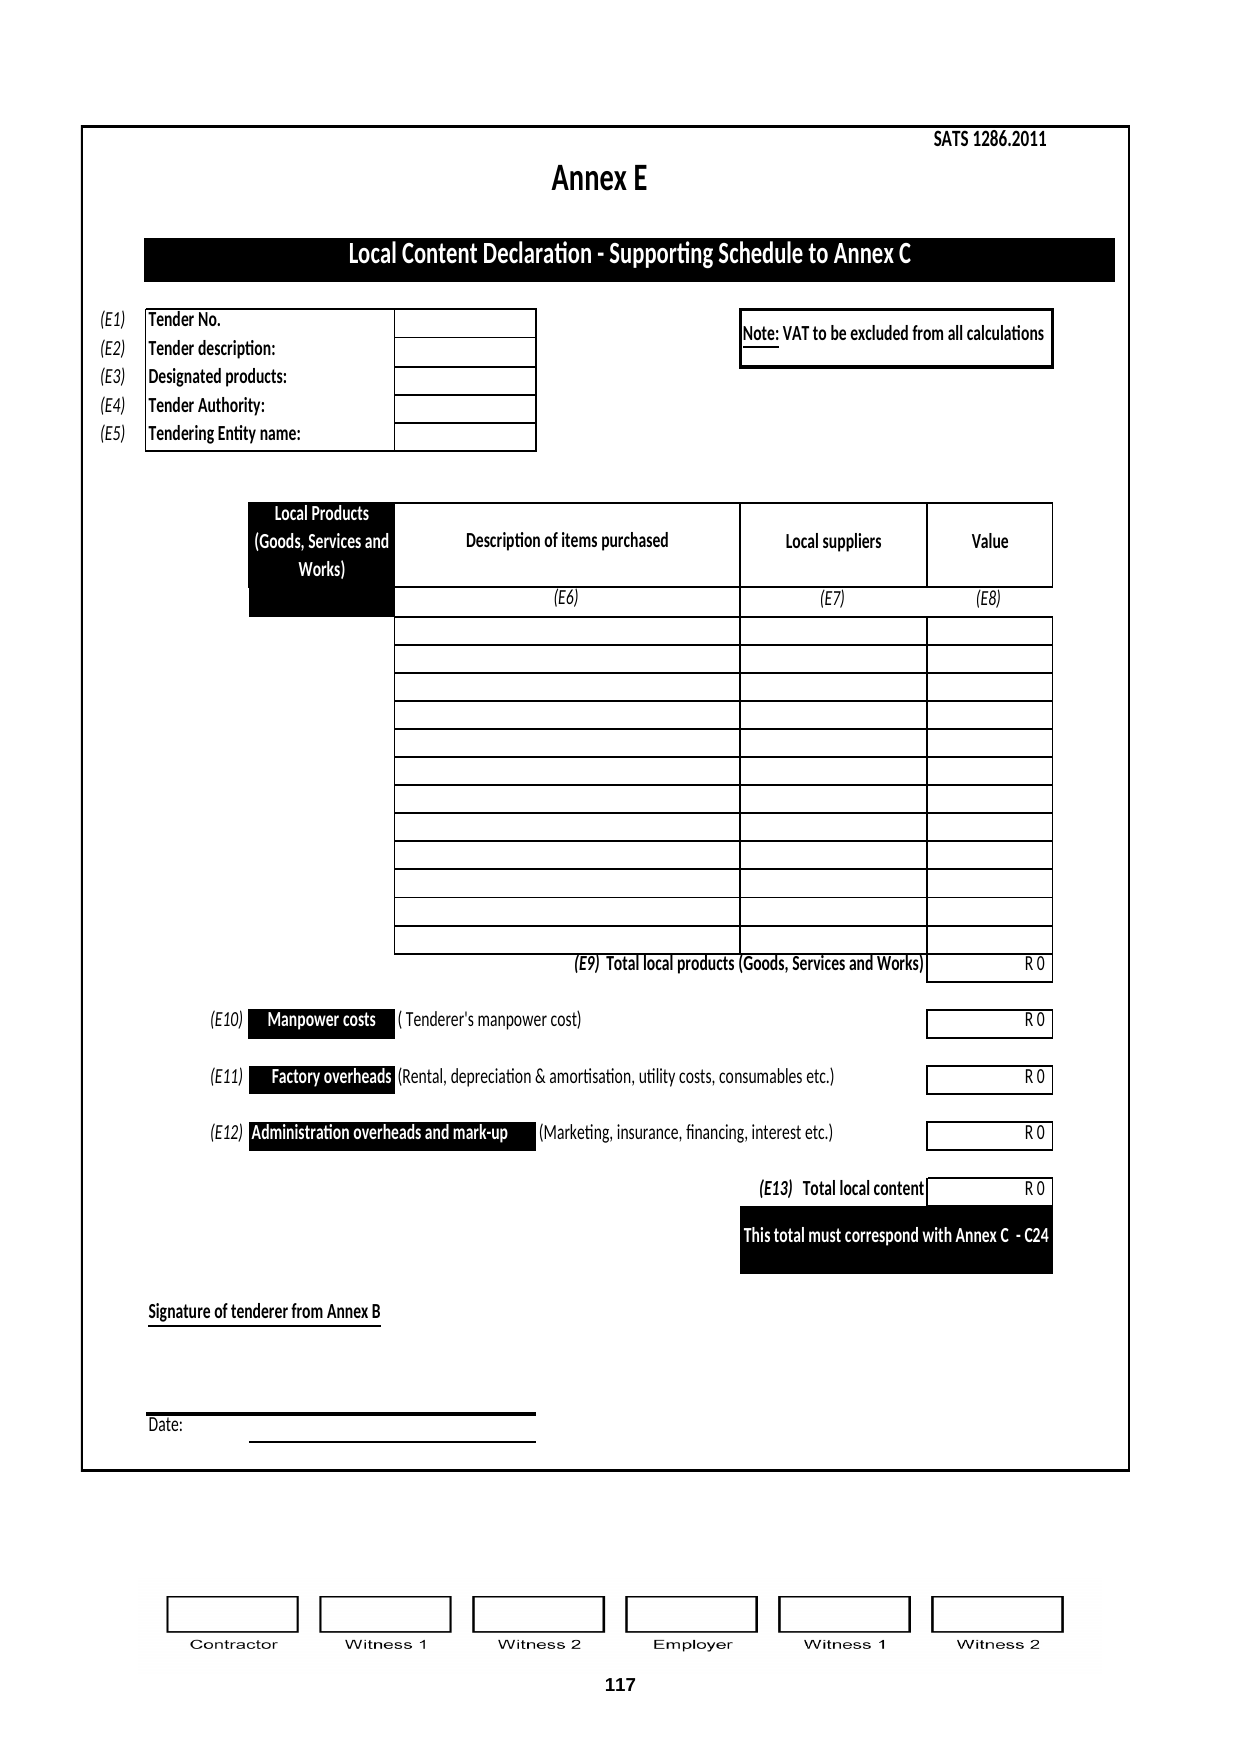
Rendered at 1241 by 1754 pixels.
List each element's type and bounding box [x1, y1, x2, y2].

picture [138, 1578, 1103, 1674]
